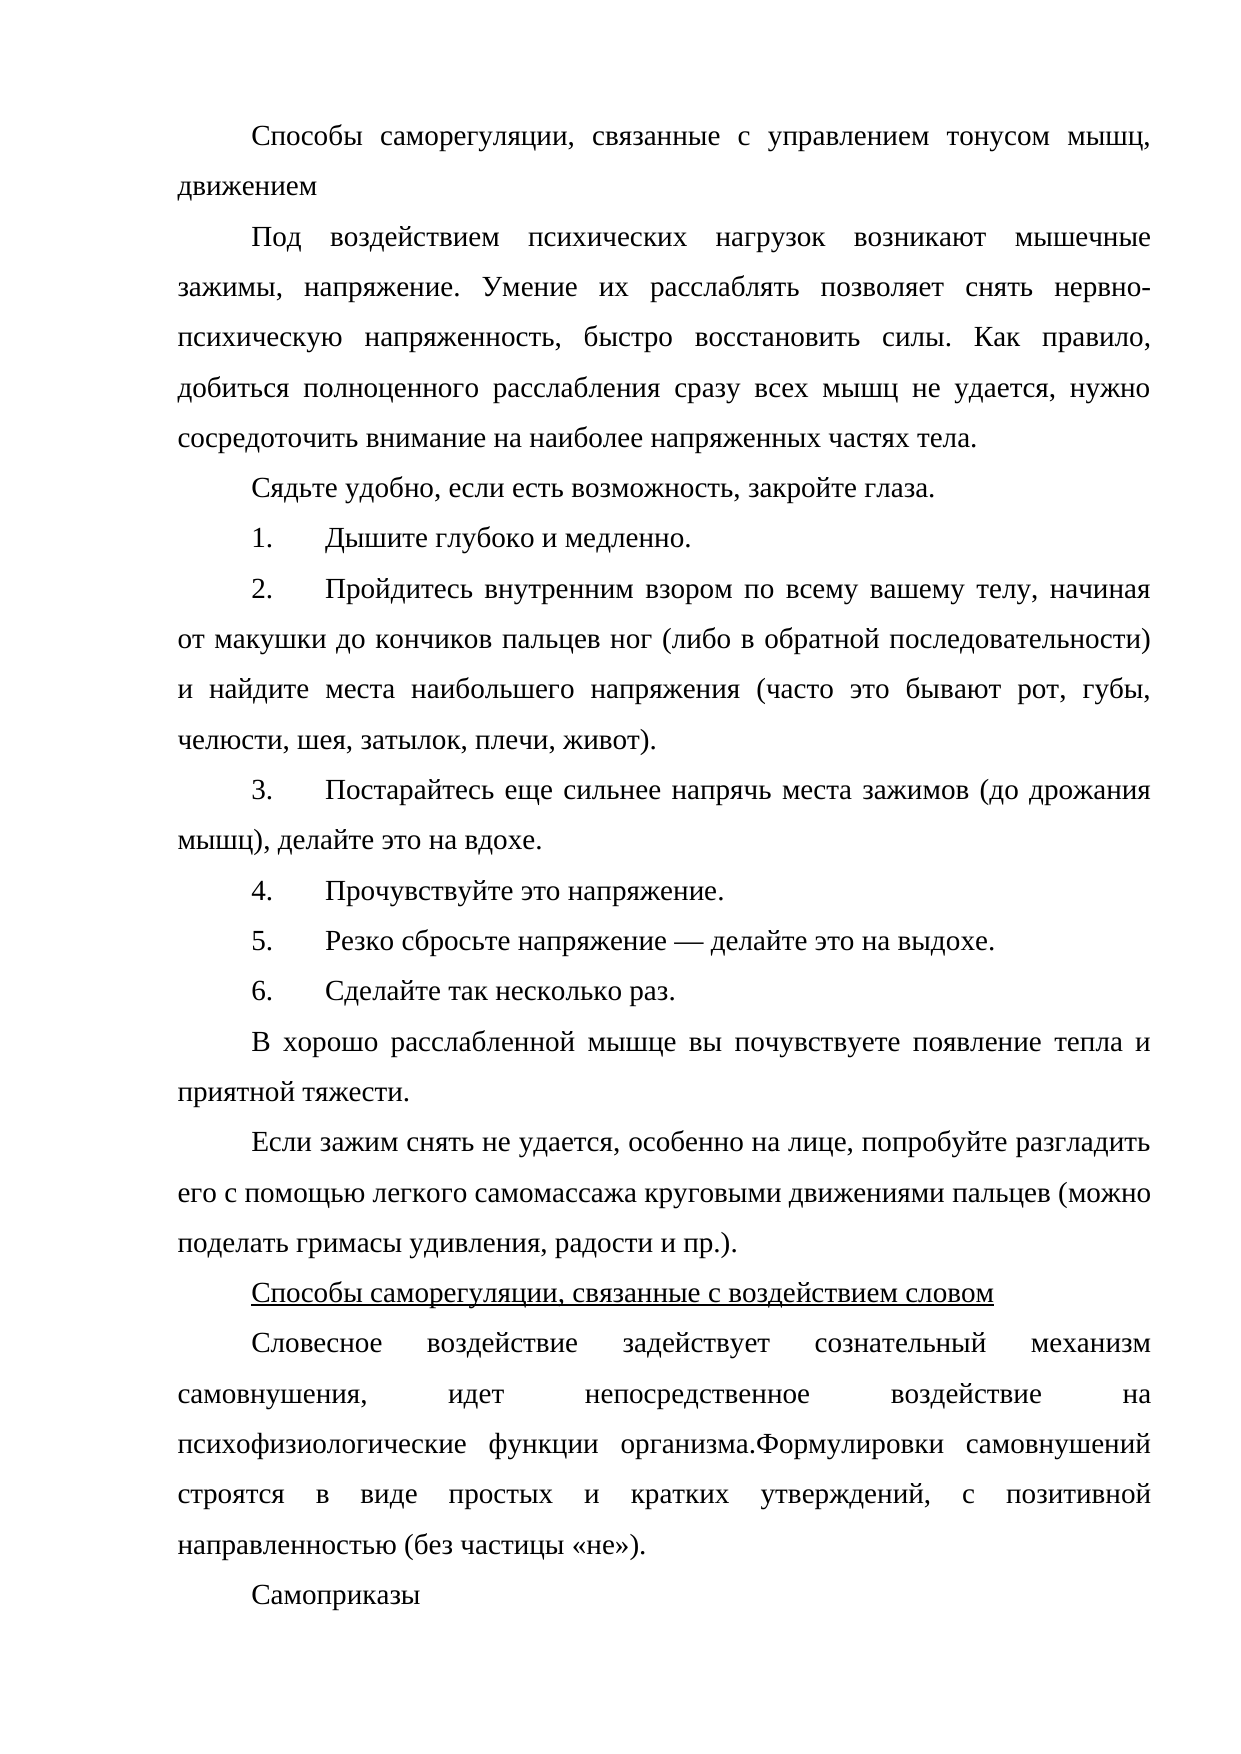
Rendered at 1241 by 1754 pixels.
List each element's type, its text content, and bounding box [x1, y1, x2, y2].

list Сделайте так несколько раз. [177, 973, 1152, 1007]
list Постарайтесь еще сильнее напрячь места зажимов (до дрожания мышц), делайте это на вдохе. [177, 772, 1152, 856]
text Самоприказы [177, 1577, 1152, 1611]
list Прочувствуйте это напряжение. [177, 873, 1152, 906]
text В хорошо расслабленной мышце вы почувствуете появление тепла и приятной тяжести. [177, 1024, 1152, 1108]
list Дышите глубоко и медленно. [177, 521, 1152, 554]
text Способы саморегуляции, связанные с управлением тонусом мышц, движением [177, 118, 1152, 202]
text Словесное воздействие задействует сознательный механизм самовнушения, идет непосредственное воздействие на психофизиологические функции организма.Формулировки самовнушений строятся в виде простых и кратких утверждений, с позитивной направленностью (без частицы «не»). [177, 1326, 1152, 1560]
list Резко сбросьте напряжение — делайте это на выдохе. [177, 923, 1152, 957]
text Если зажим снять не удается, особенно на лице, попробуйте разгладить его с помощью легкого самомассажа круговыми движениями пальцев (можно поделать гримасы удивления, радости и пр.). [177, 1124, 1152, 1258]
text Сядьте удобно, если есть возможность, закройте глаза. [177, 470, 1152, 504]
list Пройдитесь внутренним взором по всему вашему телу, начиная от макушки до кончиков пальцев ног (либо в обратной последовательности) и найдите места наибольшего напряжения (часто это бывают рот, губы, челюсти, шея, затылок, плечи, живот). [177, 571, 1152, 755]
text Способы саморегуляции, связанные с воздействием словом [177, 1275, 1152, 1309]
text Под воздействием психических нагрузок возникают мышечные зажимы, напряжение. Умение их расслаблять позволяет снять нервно-психическую напряженность, быстро восстановить силы. Как правило, добиться полноценного расслабления сразу всех мышц не удается, нужно сосредоточить внимание на наиболее напряженных частях тела. [177, 219, 1152, 453]
